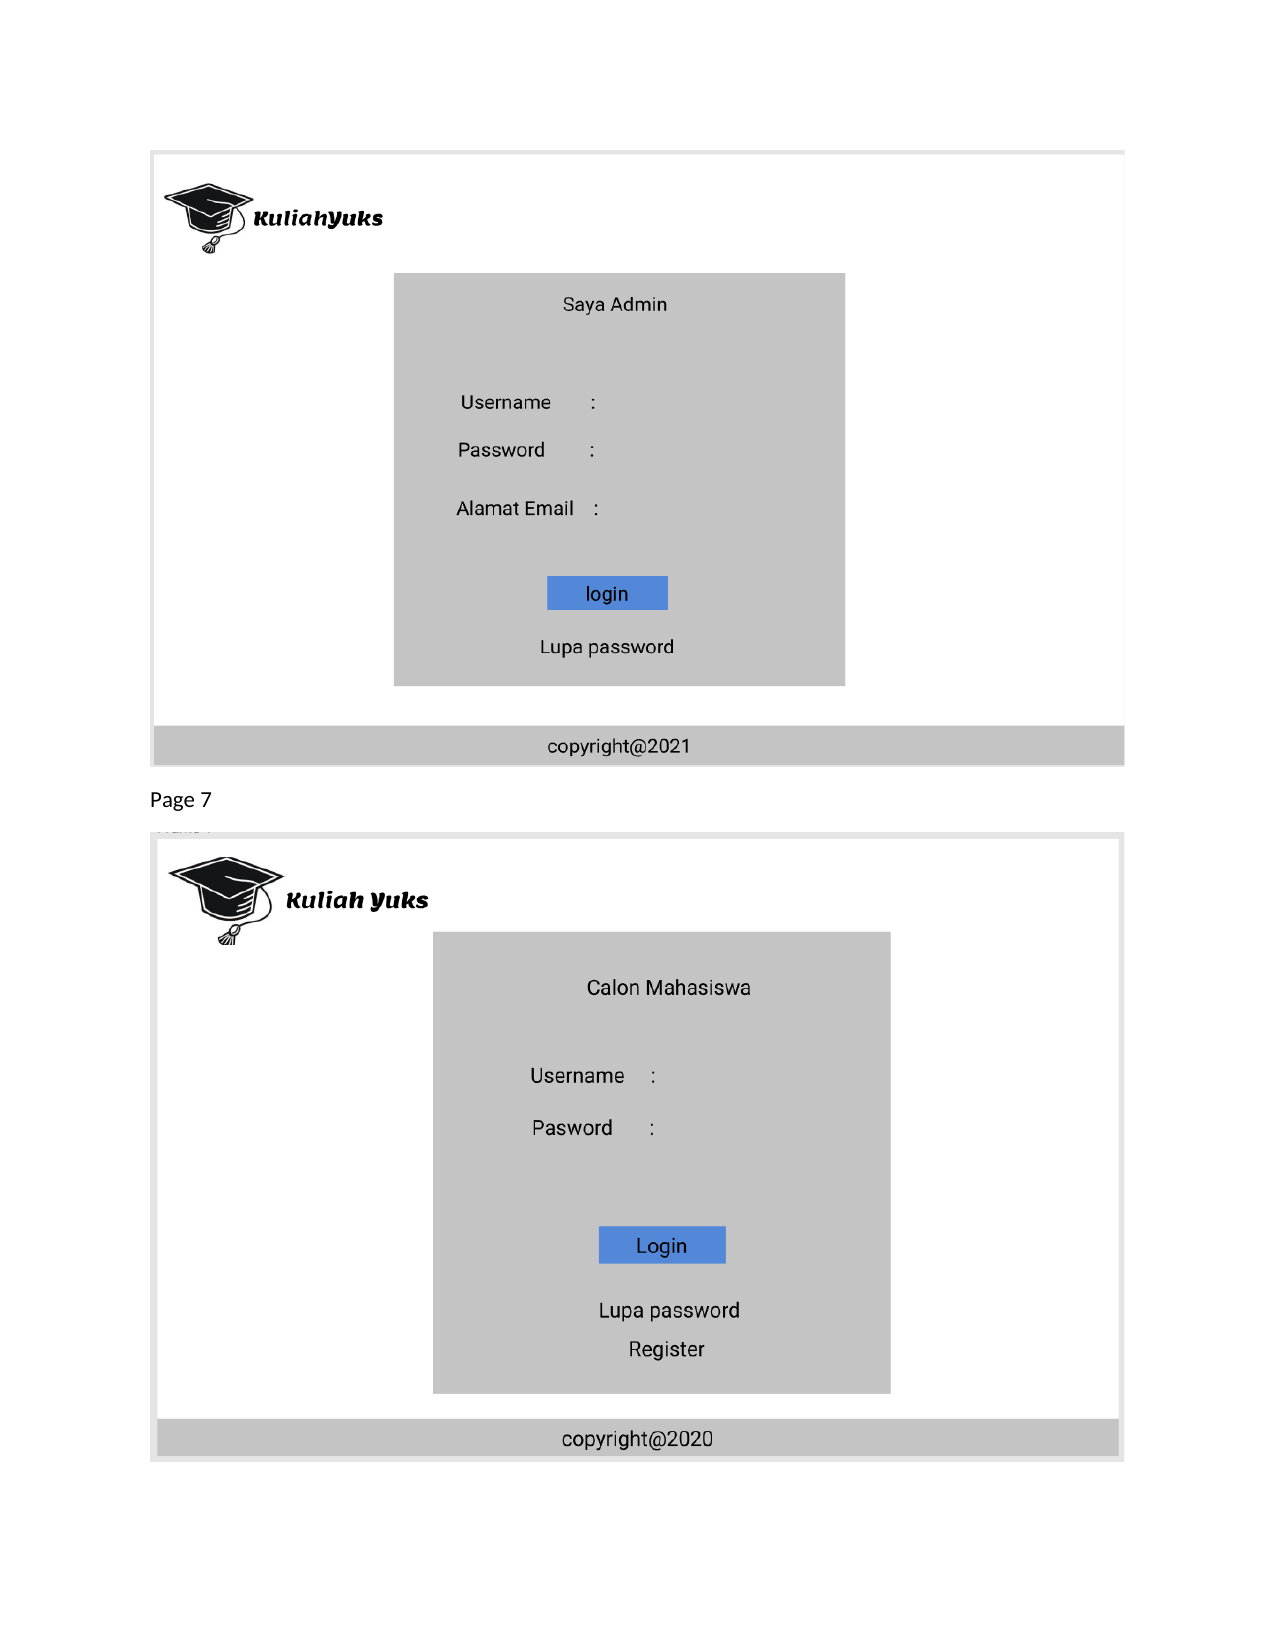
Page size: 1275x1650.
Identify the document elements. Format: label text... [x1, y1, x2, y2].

text Page 7 [150, 785, 1125, 813]
picture [150, 150, 1125, 767]
picture [150, 832, 1125, 1462]
